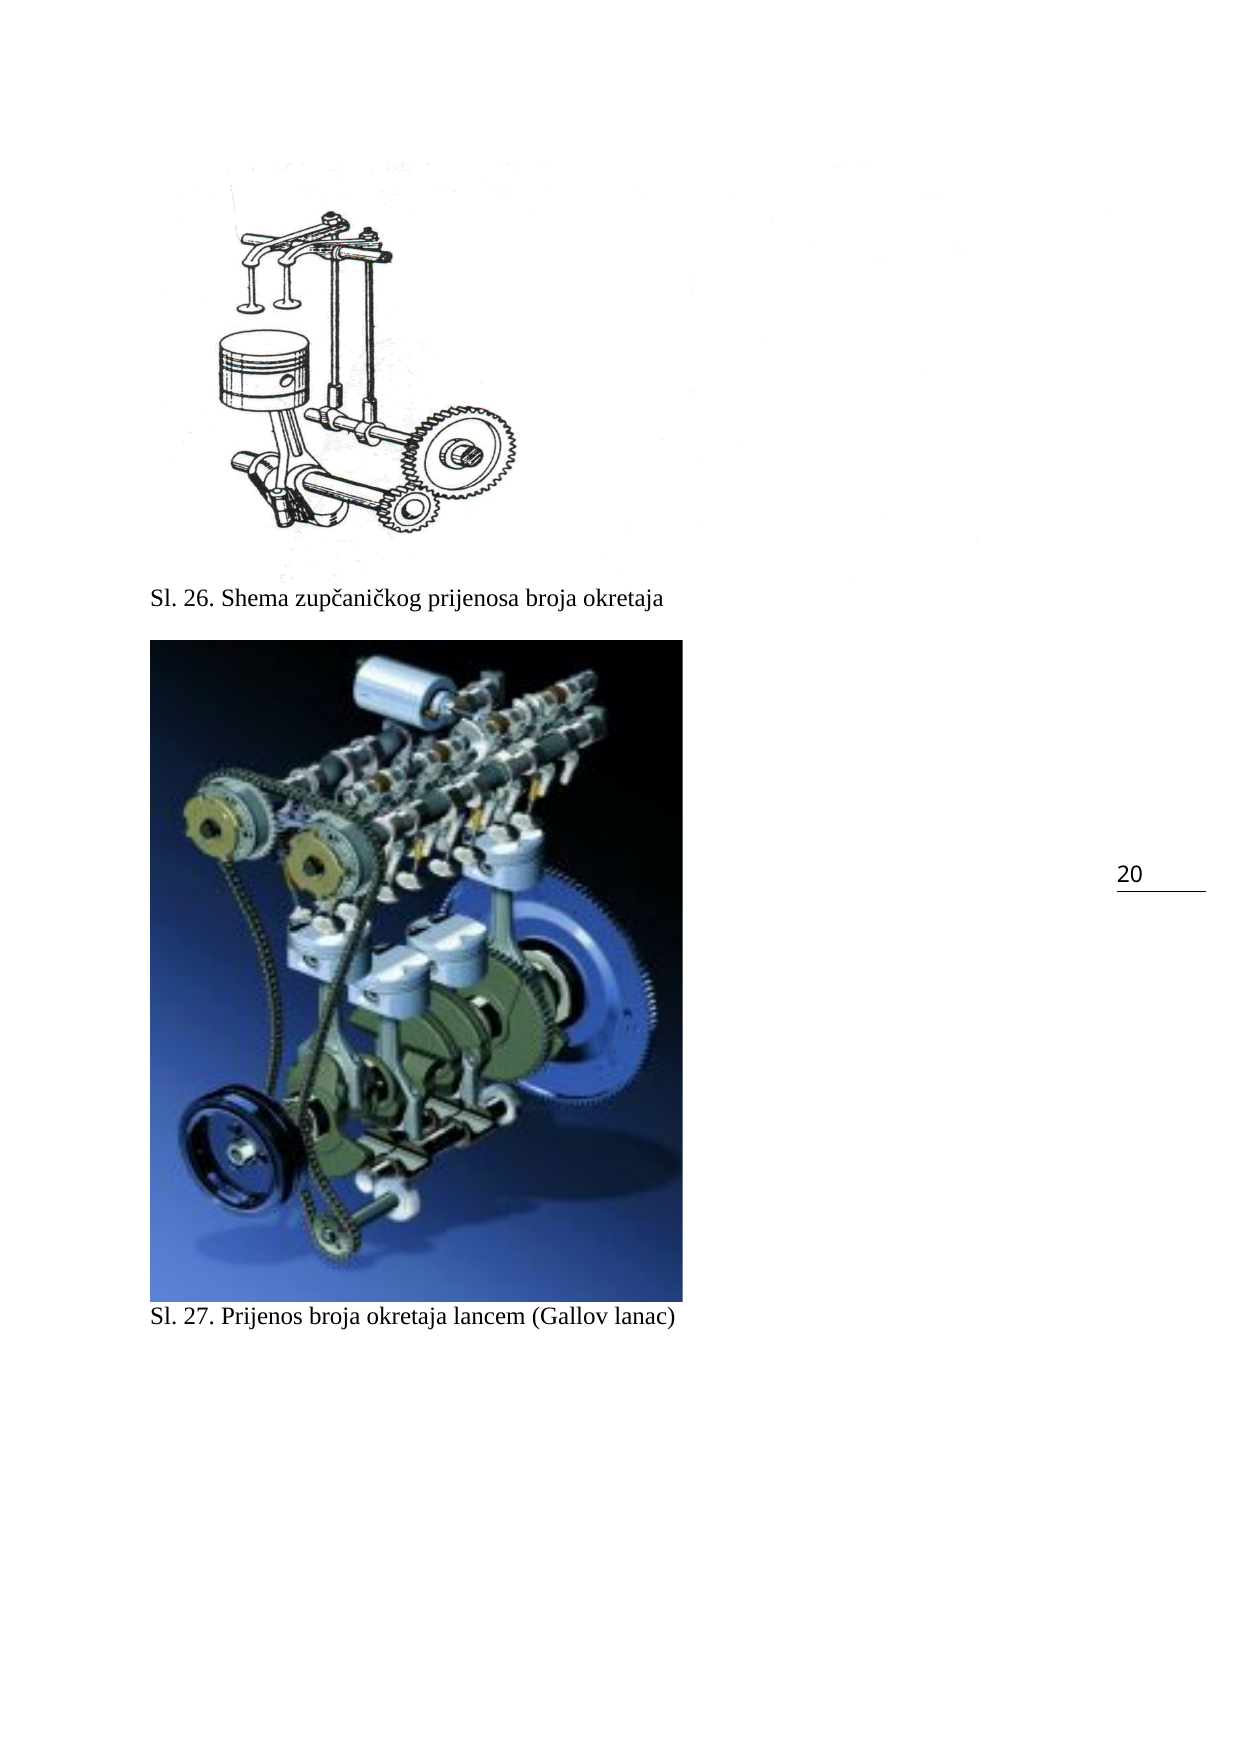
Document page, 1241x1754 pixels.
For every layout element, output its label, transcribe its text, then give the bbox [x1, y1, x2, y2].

text Sl. 27. Prijenos broja okretaja lancem (Gallov lanac) [150, 1301, 1090, 1330]
text Sl. 26. Shema zupčaničkog prijenosa broja okretaja [150, 583, 1090, 612]
picture [150, 640, 683, 1302]
picture [150, 150, 1108, 583]
